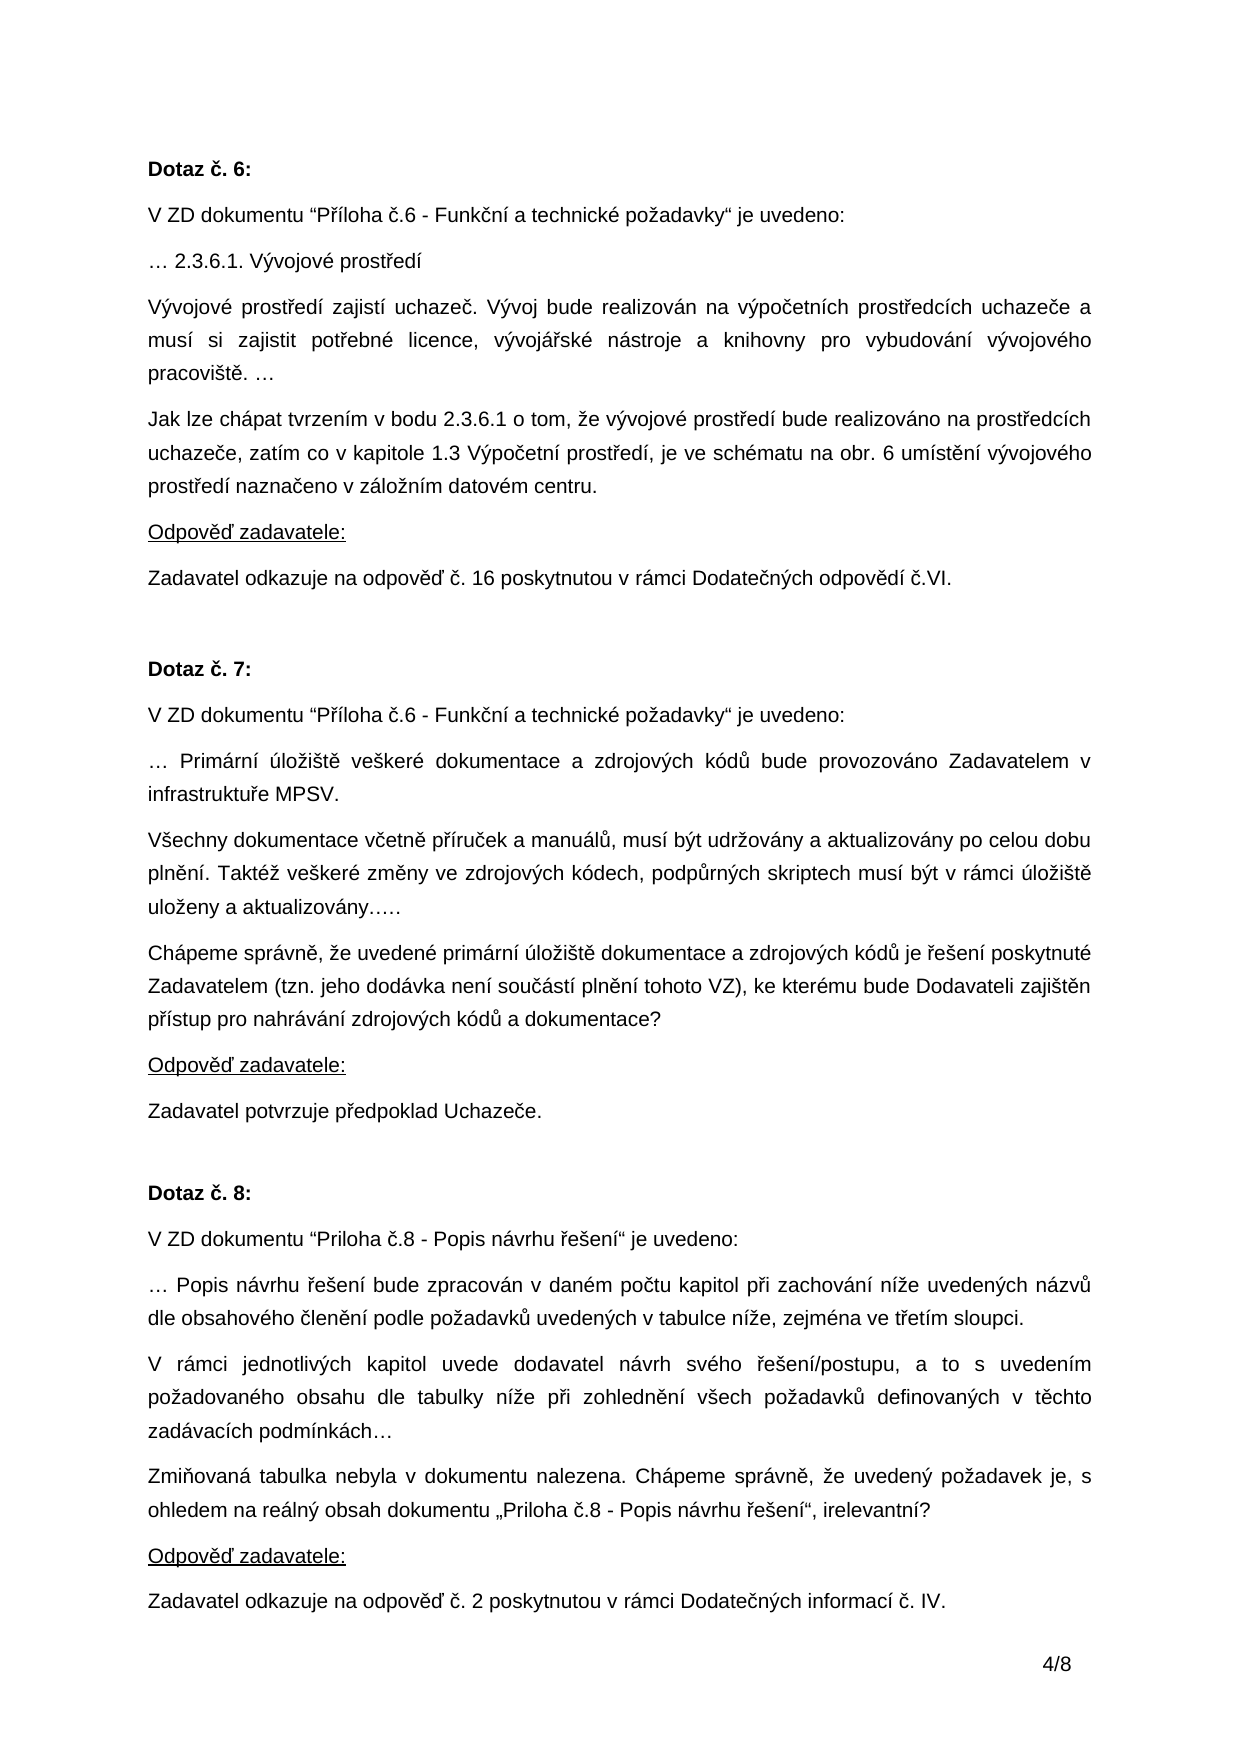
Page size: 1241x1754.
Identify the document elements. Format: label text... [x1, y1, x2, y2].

text V rámci jednotlivých kapitol uvede dodavatel návrh svého řešení/postupu, a to s uvedením požadovaného obsahu dle tabulky níže při zohlednění všech požadavků definovaných v těchto zadávacích podmínkách… [148, 1342, 1093, 1442]
text V ZD dokumentu “Příloha č.6 - Funkční a technické požadavky“ je uvedeno: [148, 193, 1093, 227]
text Vývojové prostředí zajistí uchazeč. Vývoj bude realizován na výpočetních prostředcích uchazeče a musí si zajistit potřebné licence, vývojářské nástroje a knihovny pro vybudování vývojového pracoviště. … [148, 285, 1093, 385]
text V ZD dokumentu “Příloha č.6 - Funkční a technické požadavky“ je uvedeno: [148, 693, 1093, 727]
text Zmiňovaná tabulka nebyla v dokumentu nalezena. Chápeme správně, že uvedený požadavek je, s ohledem na reálný obsah dokumentu „Priloha č.8 - Popis návrhu řešení“, irelevantní? [148, 1455, 1093, 1522]
text Odpověď zadavatele: [148, 1043, 1093, 1077]
text … 2.3.6.1. Vývojové prostředí [148, 239, 1093, 273]
text Jak lze chápat tvrzením v bodu 2.3.6.1 o tom, že vývojové prostředí bude realizováno na prostředcích uchazeče, zatím co v kapitole 1.3 Výpočetní prostředí, je ve schématu na obr. 6 umístění vývojového prostředí naznačeno v záložním datovém centru. [148, 398, 1093, 498]
text Odpověď zadavatele: [148, 1534, 1093, 1567]
text … Popis návrhu řešení bude zpracován v daném počtu kapitol při zachování níže uvedených názvů dle obsahového členění podle požadavků uvedených v tabulce níže, zejména ve třetím sloupci. [148, 1263, 1093, 1330]
text Chápeme správně, že uvedené primární úložiště dokumentace a zdrojových kódů je řešení poskytnuté Zadavatelem (tzn. jeho dodávka není součástí plnění tohoto VZ), ke kterému bude Dodavateli zajištěn přístup pro nahrávání zdrojových kódů a dokumentace? [148, 931, 1093, 1031]
text … Primární úložiště veškeré dokumentace a zdrojových kódů bude provozováno Zadavatelem v infrastruktuře MPSV. [148, 739, 1093, 806]
text Dotaz č. 7: [148, 648, 1093, 681]
text Dotaz č. 8: [148, 1172, 1093, 1205]
text V ZD dokumentu “Priloha č.8 - Popis návrhu řešení“ je uvedeno: [148, 1217, 1093, 1251]
text Odpověď zadavatele: [148, 510, 1093, 543]
text Zadavatel odkazuje na odpověď č. 2 poskytnutou v rámci Dodatečných informací č. IV. [148, 1580, 1093, 1613]
text Všechny dokumentace včetně příruček a manuálů, musí být udržovány a aktualizovány po celou dobu plnění. Taktéž veškeré změny ve zdrojových kódech, podpůrných skriptech musí být v rámci úložiště uloženy a aktualizovány.…. [148, 818, 1093, 918]
text Dotaz č. 6: [148, 148, 1093, 181]
text Zadavatel odkazuje na odpověď č. 16 poskytnutou v rámci Dodatečných odpovědí č.VI. [148, 556, 1093, 589]
text Zadavatel potvrzuje předpoklad Uchazeče. [148, 1089, 1093, 1123]
